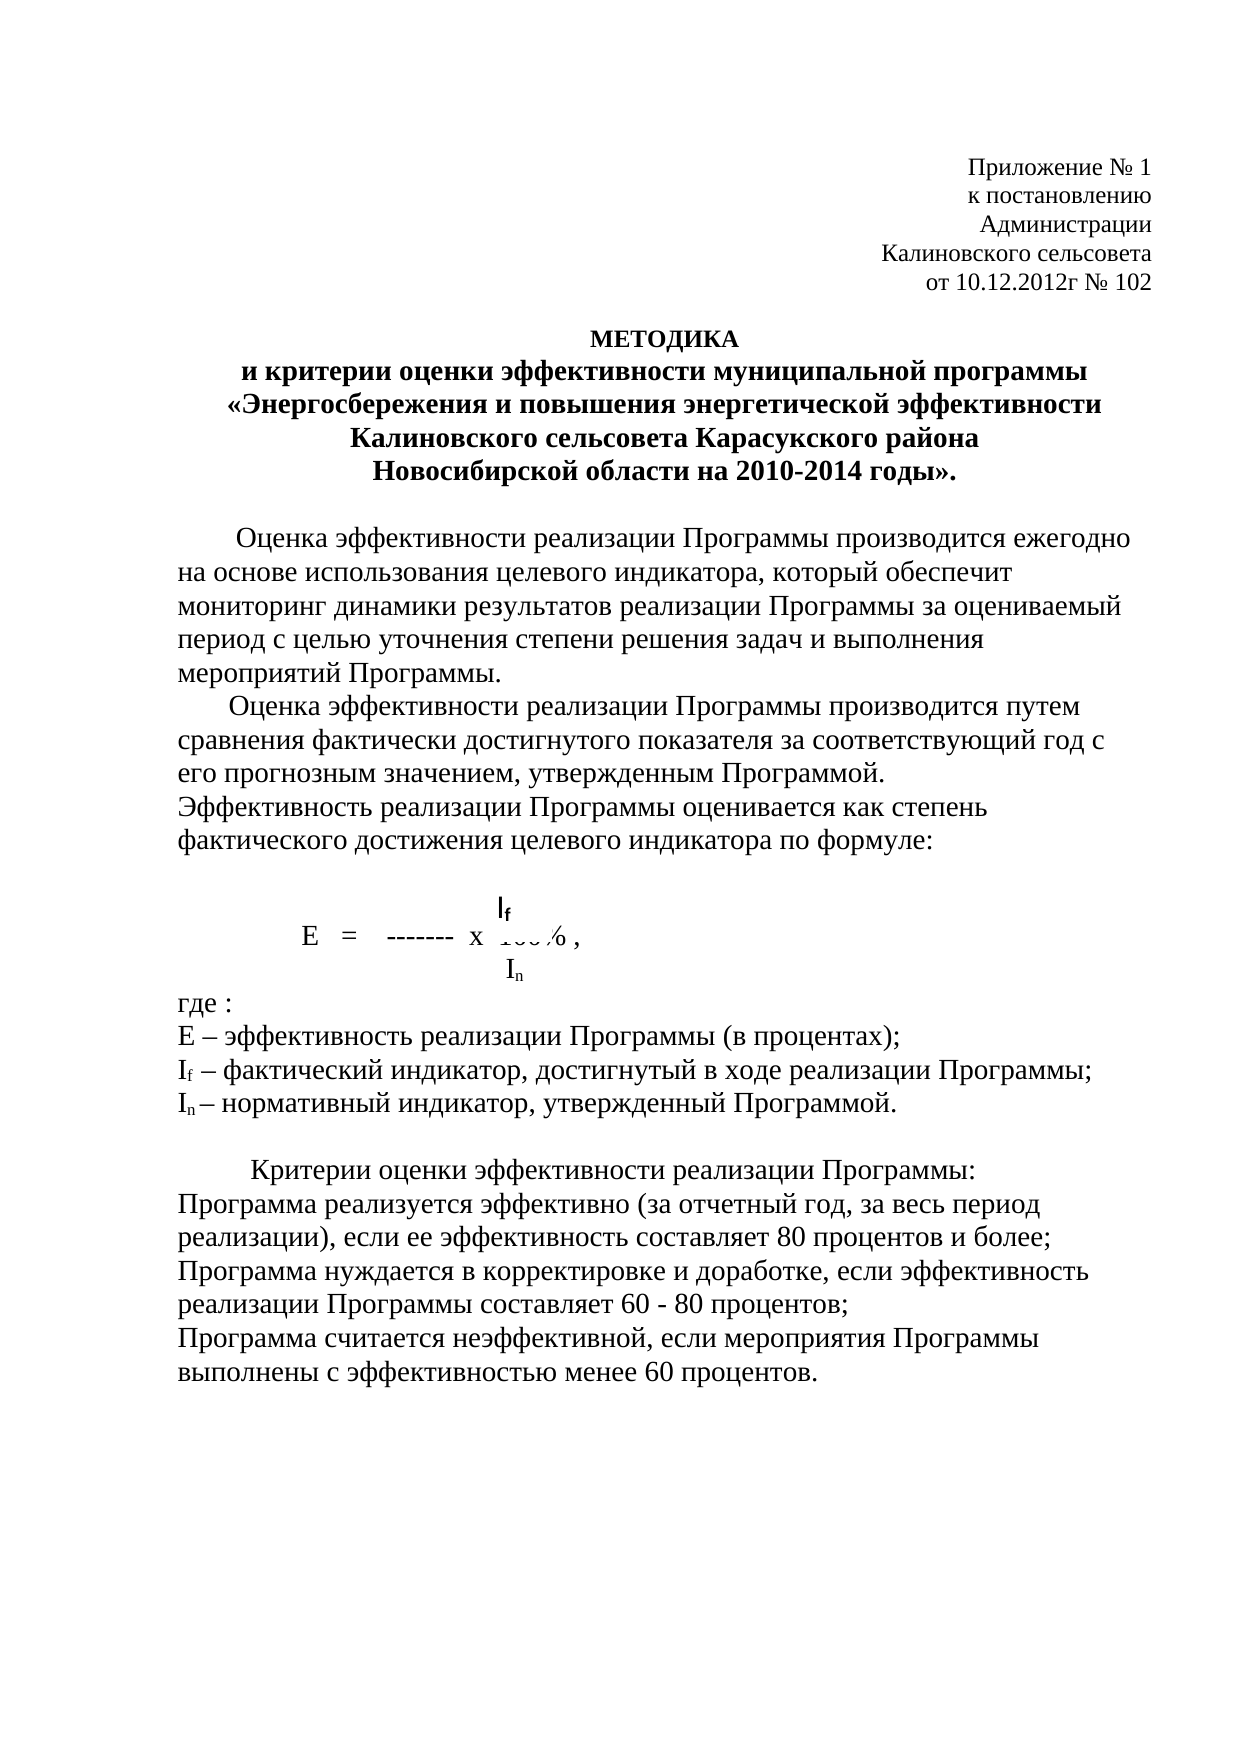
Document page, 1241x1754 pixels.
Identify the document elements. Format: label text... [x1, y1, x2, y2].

text If – фактический индикатор, достигнутый в ходе реализации Программы; [177, 1052, 1152, 1085]
text Приложение № 1 [177, 152, 1152, 180]
text Эффективность реализации Программы оценивается как степень фактического достижения целевого индикатора по формуле: [177, 789, 1152, 856]
text Программа реализуется эффективно (за отчетный год, за весь период реализации), если ее эффективность составляет 80 процентов и более; [177, 1186, 1152, 1253]
text Программа нуждается в корректировке и доработке, если эффективность реализации Программы составляет 60 - 80 процентов; [177, 1253, 1152, 1320]
text Критерии оценки эффективности реализации Программы: [177, 1152, 1152, 1186]
text Программа считается неэффективной, если мероприятия Программы выполнены с эффективностью менее 60 процентов. [177, 1320, 1152, 1387]
text Администрации [177, 209, 1152, 238]
text Калиновского сельсовета [177, 238, 1152, 267]
text Оценка эффективности реализации Программы производится ежегодно на основе использования целевого индикатора, который обеспечит мониторинг динамики результатов реализации Программы за оцениваемый период с целью уточнения степени решения задач и выполнения мероприятий Программы. [177, 521, 1152, 688]
text и критерии оценки эффективности муниципальной программы [177, 353, 1152, 386]
text Новосибирской области на 2010-2014 годы». [177, 453, 1152, 487]
text где : [177, 985, 1152, 1018]
text In – нормативный индикатор, утвержденный Программой. [177, 1085, 1152, 1119]
text E = ------- х 100% , [177, 918, 1152, 951]
text E – эффективность реализации Программы (в процентах); [177, 1018, 1152, 1052]
text «Энергосбережения и повышения энергетической эффективности Калиновского сельсовета Карасукского района [177, 386, 1152, 453]
text In [177, 951, 1152, 985]
text к постановлению [177, 180, 1152, 209]
text МЕТОДИКА [177, 324, 1152, 353]
text от 10.12.2012г № 102 [177, 267, 1152, 295]
text Оценка эффективности реализации Программы производится путем сравнения фактически достигнутого показателя за соответствующий год с его прогнозным значением, утвержденным Программой. [177, 688, 1152, 789]
